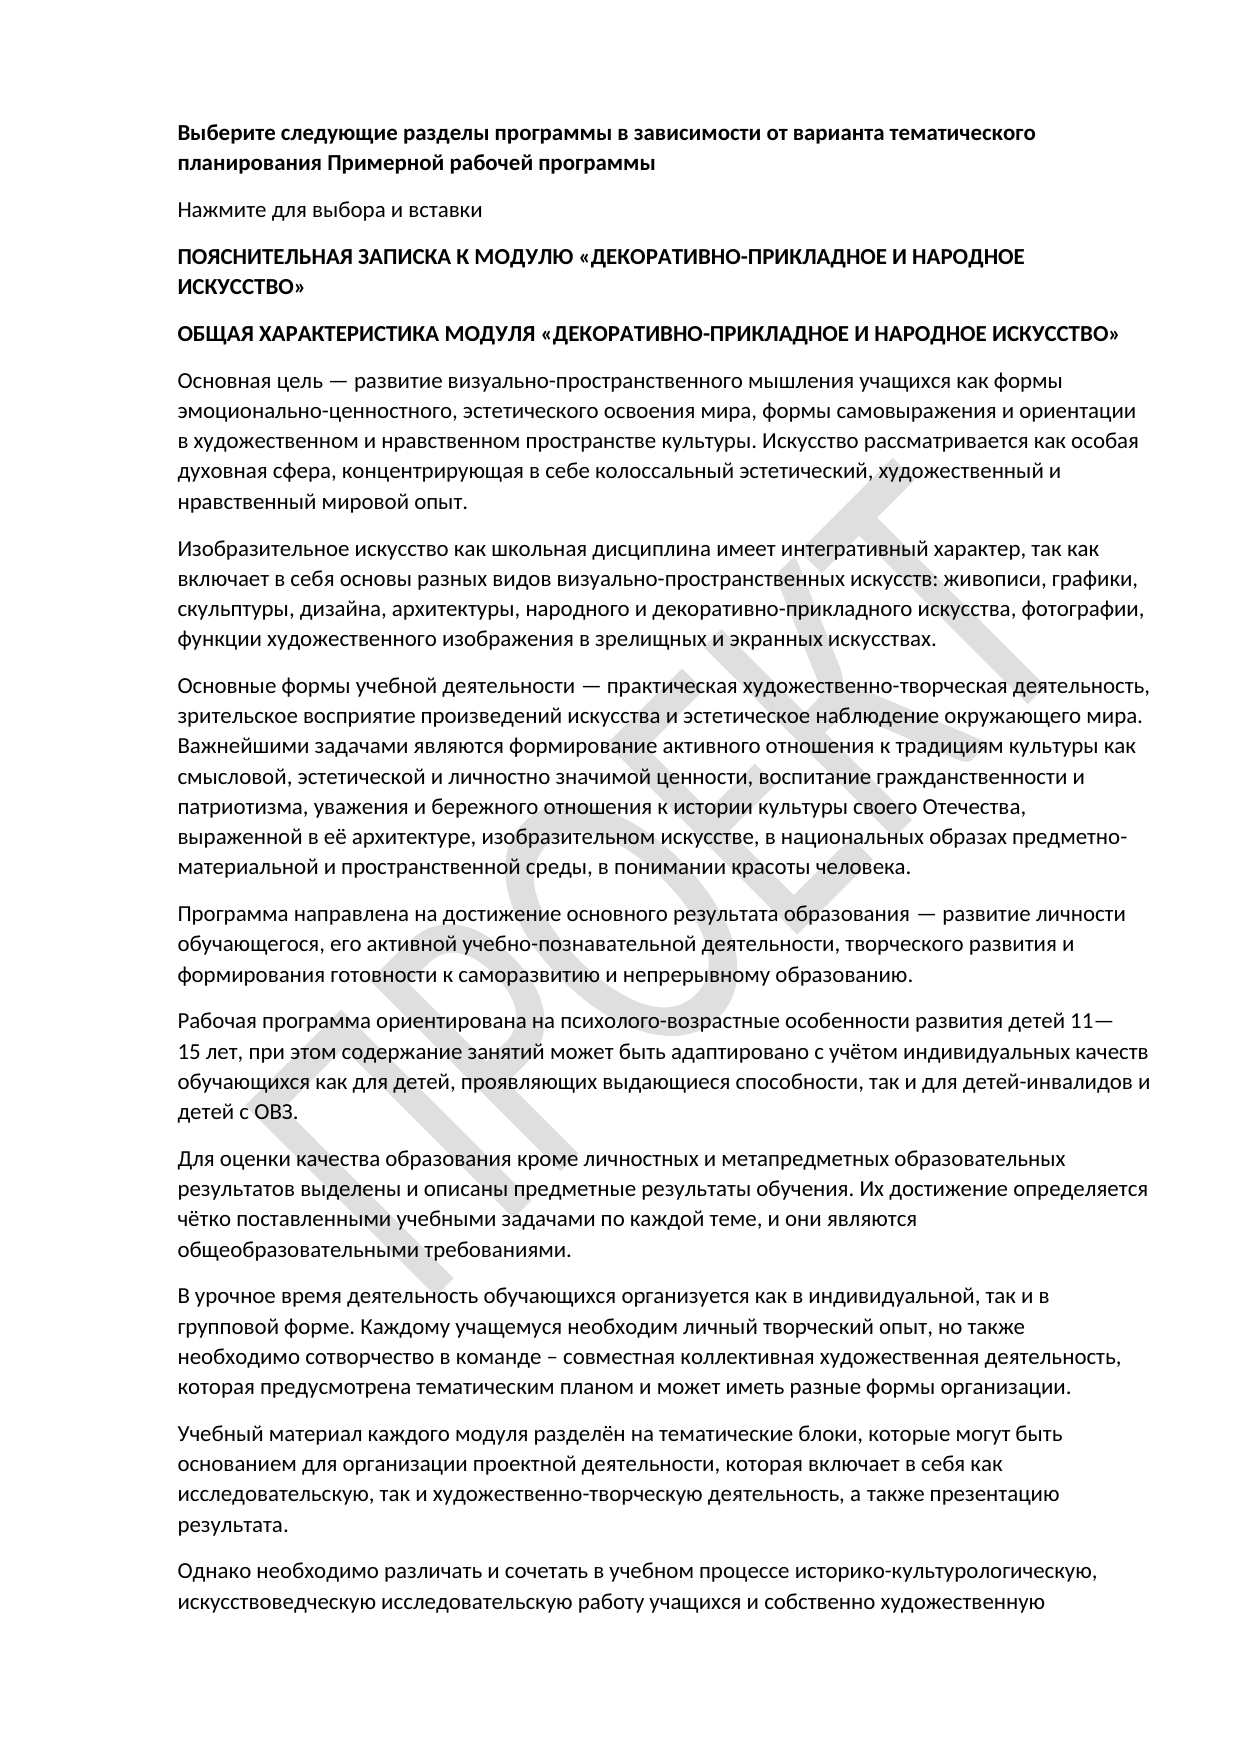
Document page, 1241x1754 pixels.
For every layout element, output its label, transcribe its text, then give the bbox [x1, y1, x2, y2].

text Для оценки качества образования кроме личностных и метапредметных образовательных результатов выделены и описаны предметные результаты обучения. Их достижение определяется чётко поставленными учебными задачами по каждой теме, и они являются общеобразовательными требованиями. [177, 1144, 1152, 1263]
text Учебный материал каждого модуля разделён на тематические блоки, которые могут быть основанием для организации проектной деятельности, которая включает в себя как исследовательскую, так и художественно-творческую деятельность, а также презентацию результата. [177, 1419, 1152, 1538]
text Основные формы учебной деятельности — практическая художественно-творческая деятельность, зрительское восприятие произведений искусства и эстетическое наблюдение окружающего мира. Важнейшими задачами являются формирование активного отношения к традициям культуры как смысловой, эстетической и личностно значимой ценности, воспитание гражданственности и патриотизма, уважения и бережного отношения к истории культуры своего Отечества, выраженной в её архитектуре, изобразительном искусстве, в национальных образах предметно-материальной и пространственной среды, в понимании красоты человека. [177, 671, 1152, 881]
text Нажмите для выбора и вставки [177, 195, 1152, 223]
text ОБЩАЯ ХАРАКТЕРИСТИКА МОДУЛЯ «ДЕКОРАТИВНО-ПРИКЛАДНОЕ И НАРОДНОЕ ИСКУССТВО» [177, 319, 1152, 347]
text В урочное время деятельность обучающихся организуется как в индивидуальной, так и в групповой форме. Каждому учащемуся необходим личный творческий опыт, но также необходимо сотворчество в команде – совместная коллективная художественная деятельность, которая предусмотрена тематическим планом и может иметь разные формы организации. [177, 1282, 1152, 1400]
text Программа направлена на достижение основного результата образования — развитие личности обучающегося, его активной учебно-познавательной деятельности, творческого развития и формирования готовности к саморазвитию и непрерывному образованию. [177, 899, 1152, 988]
text ПОЯСНИТЕЛЬНАЯ ЗАПИСКА К МОДУЛЮ «ДЕКОРАТИВНО-ПРИКЛАДНОЕ И НАРОДНОЕ ИСКУССТВО» [177, 242, 1152, 300]
text Рабочая программа ориентирована на психолого-возрастные особенности развития детей 11—15 лет, при этом содержание занятий может быть адаптировано с учётом индивидуальных качеств обучающихся как для детей, проявляющих выдающиеся способности, так и для детей-инвалидов и детей с ОВЗ. [177, 1007, 1152, 1125]
text Изобразительное искусство как школьная дисциплина имеет интегративный характер, так как включает в себя основы разных видов визуально-пространственных искусств: живописи, графики, скульптуры, дизайна, архитектуры, народного и декоративно-прикладного искусства, фотографии, функции художественного изображения в зрелищных и экранных искусствах. [177, 534, 1152, 652]
text Основная цель — развитие визуально-пространственного мышления учащихся как формы эмоционально-ценностного, эстетического освоения мира, формы самовыражения и ориентации в художественном и нравственном пространстве культуры. Искусство рассматривается как особая духовная сфера, концентрирующая в себе колоссальный эстетический, художественный и нравственный мировой опыт. [177, 366, 1152, 515]
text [177, 1557, 1152, 1615]
text Выберите следующие разделы программы в зависимости от варианта тематического планирования Примерной рабочей программы [177, 118, 1152, 176]
